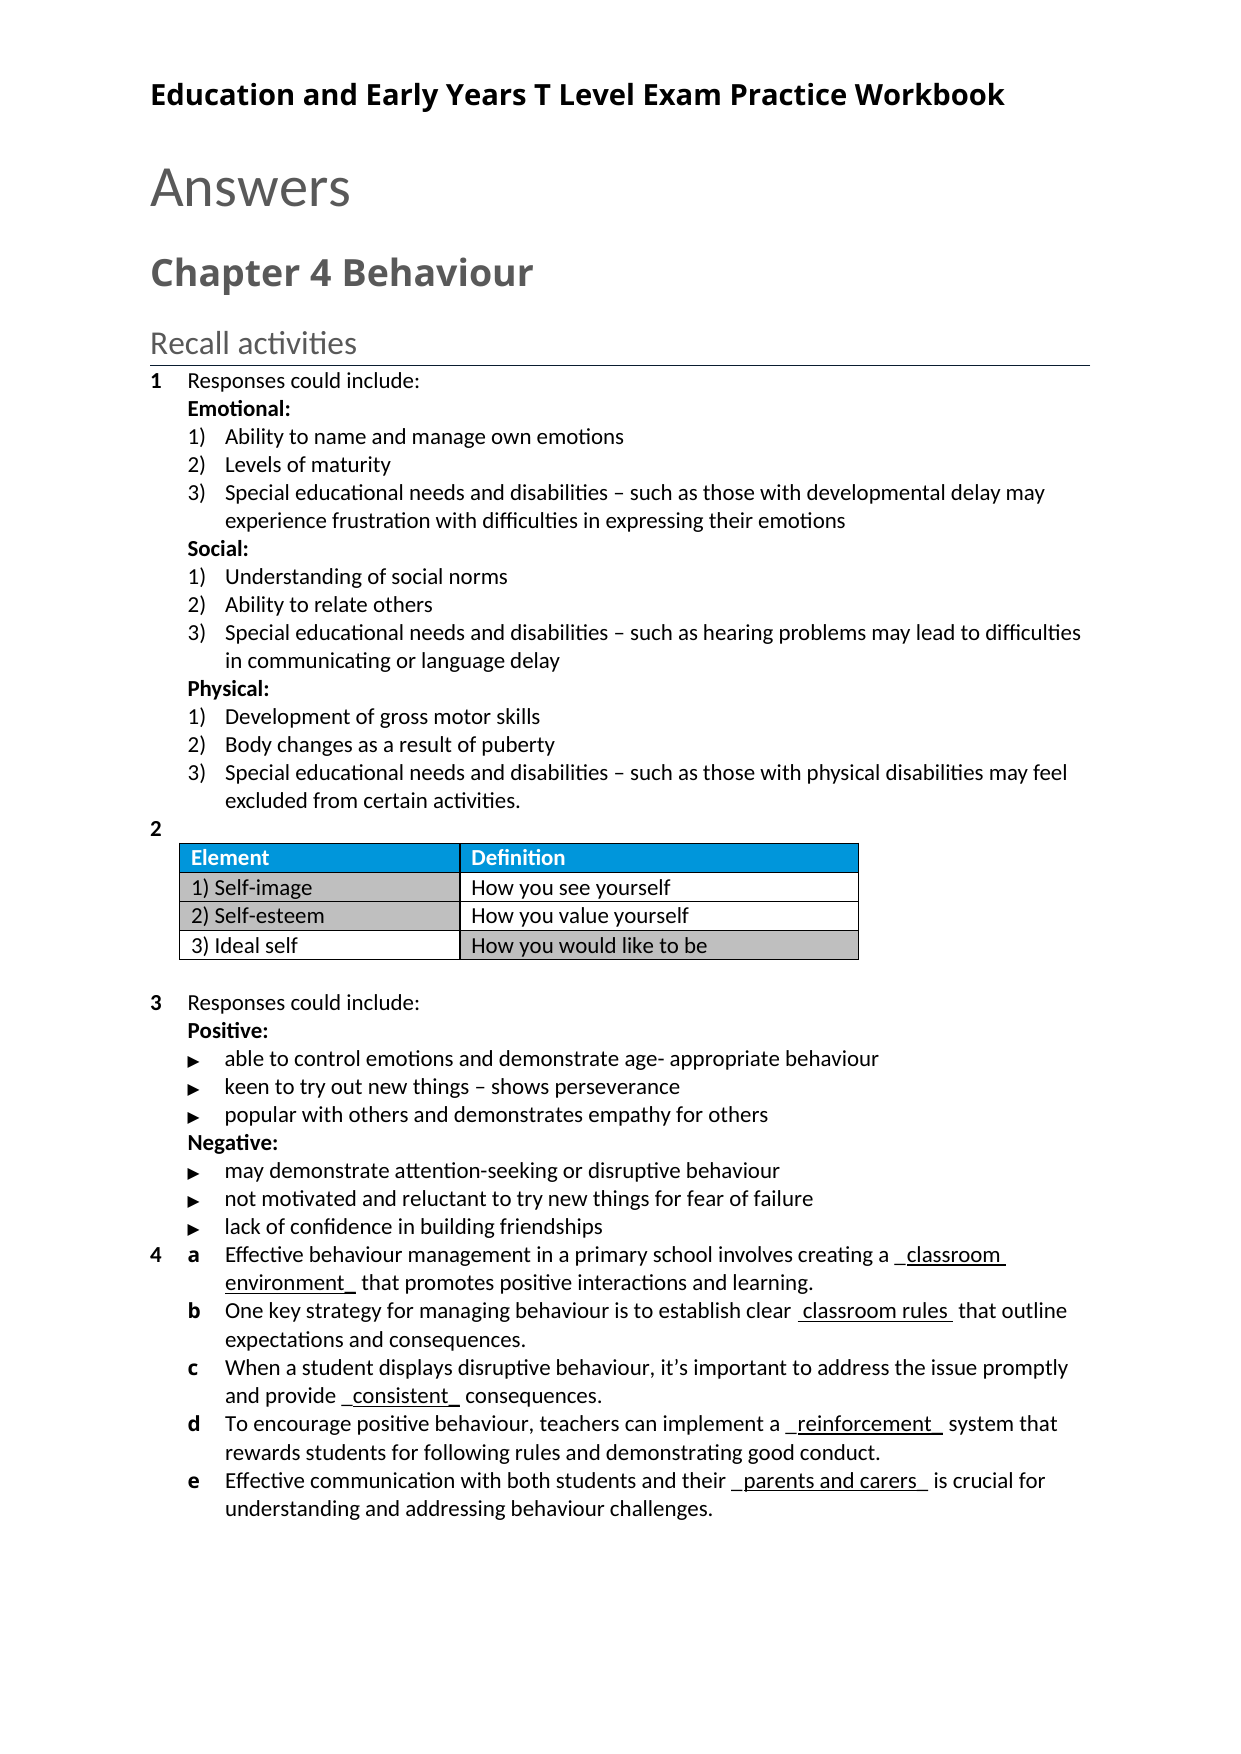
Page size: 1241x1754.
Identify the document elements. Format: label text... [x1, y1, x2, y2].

list Development of gross motor skills [187, 702, 1090, 730]
list Emotional: [187, 394, 1090, 422]
list Levels of maturity [187, 450, 1090, 478]
list Social: [187, 534, 1090, 562]
text d To encourage positive behaviour, teachers can implement a _reinforcement_ system that rewards students for following rules and demonstrating good conduct. [187, 1409, 1090, 1466]
text b One key strategy for managing behaviour is to establish clear classroom rules that outline expectations and consequences. [187, 1296, 1090, 1353]
list Special educational needs and disabilities – such as hearing problems may lead to difficulties in communicating or language delay [187, 618, 1090, 674]
table_cell 1) Self-image [180, 873, 459, 901]
table_cell How you see yourself [461, 873, 858, 901]
text Chapter 4 Behaviour [150, 246, 1090, 297]
list Body changes as a result of puberty [187, 730, 1090, 758]
table_cell How you value yourself [461, 902, 858, 930]
list Responses could include: [150, 366, 1090, 394]
list Special educational needs and disabilities – such as those with developmental delay may experience frustration with difficulties in expressing their emotions [187, 478, 1090, 534]
text Answers [150, 150, 1090, 221]
text c When a student displays disruptive behaviour, it’s important to address the issue promptly and provide _consistent_ consequences. [187, 1353, 1090, 1409]
list not motivated and reluctant to try new things for fear of failure [187, 1184, 1090, 1212]
table_cell 2) Self-esteem [180, 902, 459, 930]
list able to control emotions and demonstrate age- appropriate behaviour [187, 1044, 1090, 1072]
list Ability to relate others [187, 590, 1090, 618]
table_cell 3) Ideal self [180, 931, 459, 959]
text Recall activities [150, 322, 1090, 365]
table_cell How you would like to be [461, 931, 858, 959]
table_header Definition [461, 844, 858, 872]
list lack of confidence in building friendships [187, 1212, 1090, 1240]
list Physical: [187, 674, 1090, 702]
list popular with others and demonstrates empathy for others [187, 1100, 1090, 1128]
text Negative: [187, 1128, 1090, 1156]
list a Effective behaviour management in a primary school involves creating a _classroom environment_ that promotes positive interactions and learning. [150, 1240, 1090, 1296]
text e Effective communication with both students and their _parents and carers_ is crucial for understanding and addressing behaviour challenges. [187, 1466, 1090, 1522]
list Responses could include: [150, 988, 1090, 1016]
list keen to try out new things – shows perseverance [187, 1072, 1090, 1100]
list may demonstrate attention-seeking or disruptive behaviour [187, 1156, 1090, 1184]
list Special educational needs and disabilities – such as those with physical disabilities may feel excluded from certain activities. [187, 758, 1090, 814]
list Ability to name and manage own emotions [187, 422, 1090, 450]
list Understanding of social norms [187, 562, 1090, 590]
text Positive: [187, 1016, 1090, 1044]
table_header Element [180, 844, 459, 872]
